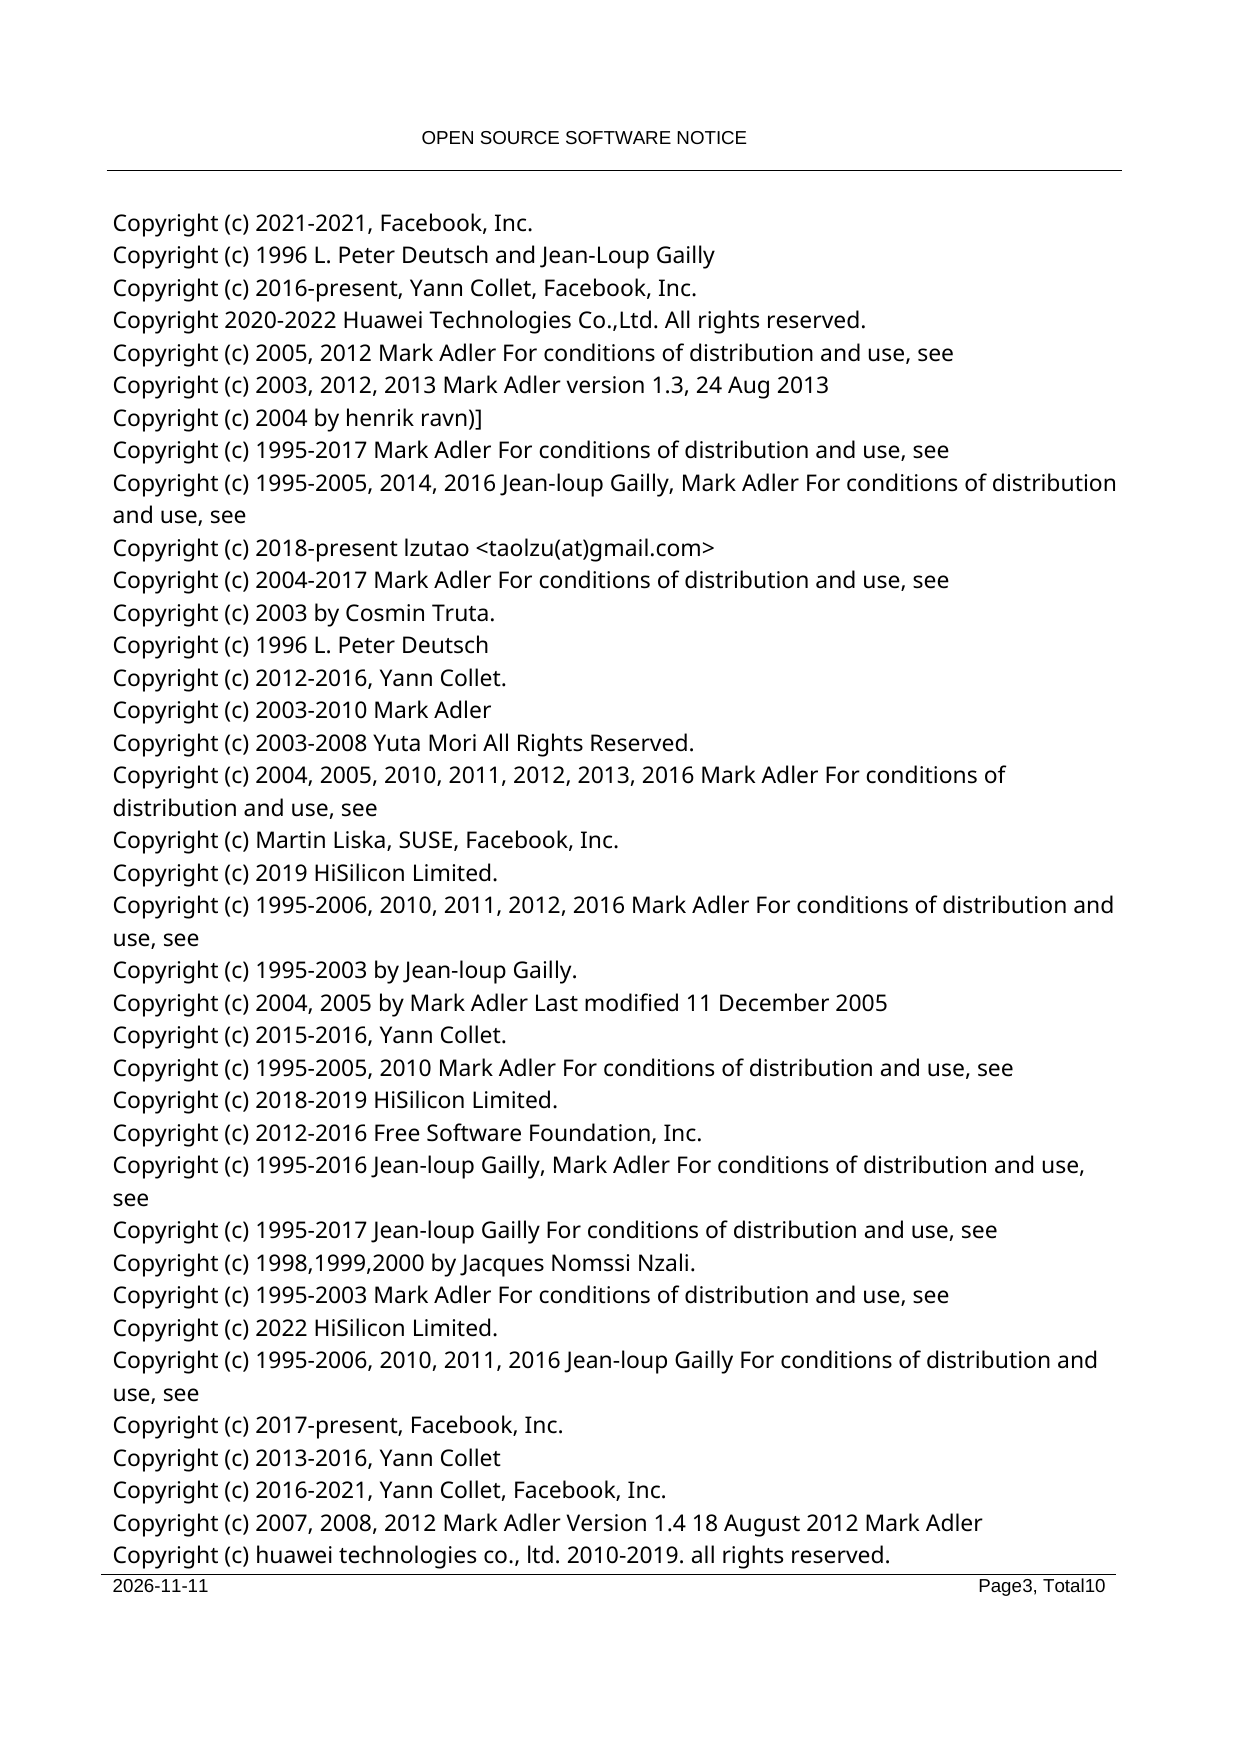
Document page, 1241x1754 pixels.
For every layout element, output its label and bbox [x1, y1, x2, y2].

text [112, 206, 1128, 1571]
